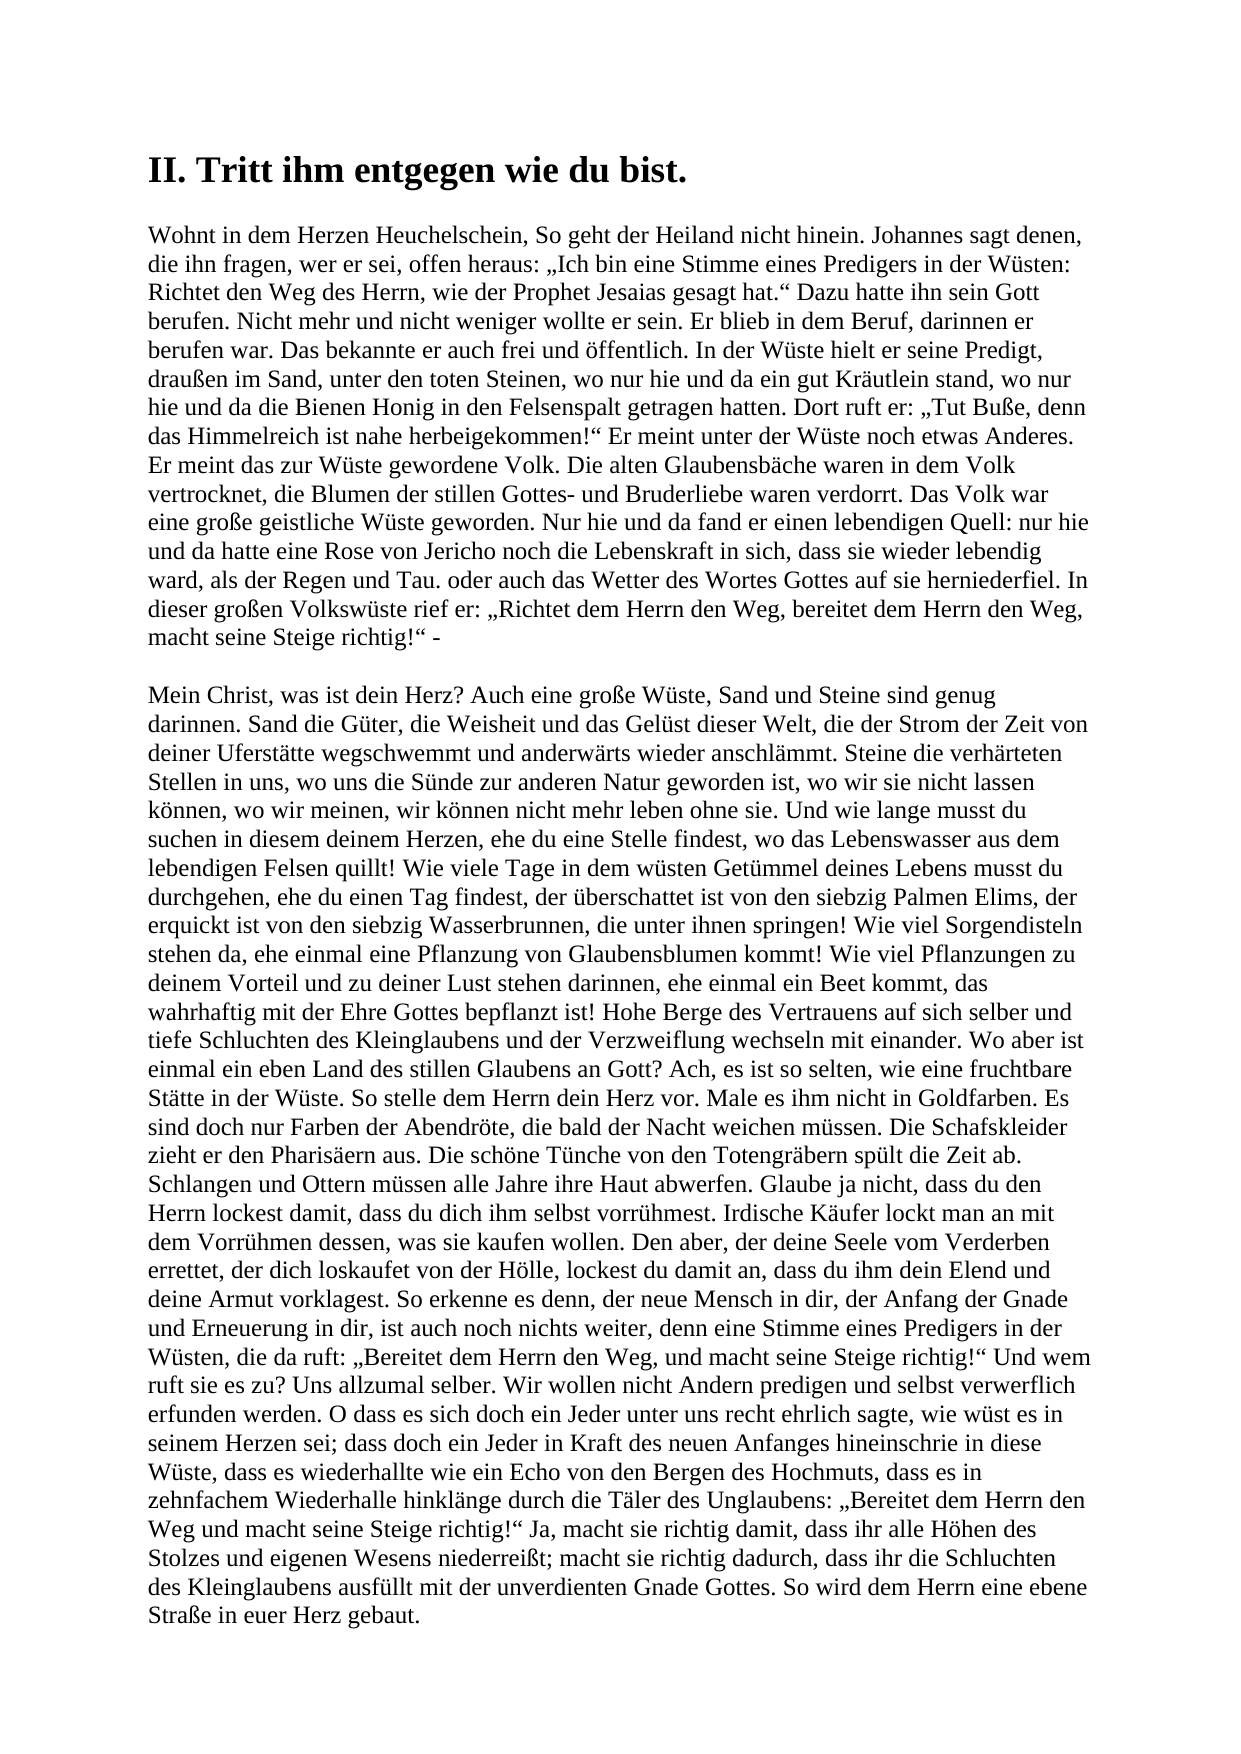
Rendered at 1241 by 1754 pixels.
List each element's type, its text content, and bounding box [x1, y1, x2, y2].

text II. Tritt ihm entgegen wie du bist. [148, 148, 1093, 191]
text Wohnt in dem Herzen Heuchelschein, So geht der Heiland nicht hinein. Johannes sagt denen, die ihn fragen, wer er sei, offen heraus: „Ich bin eine Stimme eines Predigers in der Wüsten: Richtet den Weg des Herrn, wie der Prophet Jesaias gesagt hat.“ Dazu hatte ihn sein Gott berufen. Nicht mehr und nicht weniger wollte er sein. Er blieb in dem Beruf, darinnen er berufen war. Das bekannte er auch frei und öffentlich. In der Wüste hielt er seine Predigt, draußen im Sand, unter den toten Steinen, wo nur hie und da ein gut Kräutlein stand, wo nur hie und da die Bienen Honig in den Felsenspalt getragen hatten. Dort ruft er: „Tut Buße, denn das Himmelreich ist nahe herbeigekommen!“ Er meint unter der Wüste noch etwas Anderes. Er meint das zur Wüste gewordene Volk. Die alten Glaubensbäche waren in dem Volk vertrocknet, die Blumen der stillen Gottes- und Bruderliebe waren verdorrt. Das Volk war eine große geistliche Wüste geworden. Nur hie und da fand er einen lebendigen Quell: nur hie und da hatte eine Rose von Jericho noch die Lebenskraft in sich, dass sie wieder lebendig ward, als der Regen und Tau. oder auch das Wetter des Wortes Gottes auf sie herniederfiel. In dieser großen Volkswüste rief er: „Richtet dem Herrn den Weg, bereitet dem Herrn den Weg, macht seine Steige richtig!“ - [148, 220, 1093, 651]
text Mein Christ, was ist dein Herz? Auch eine große Wüste, Sand und Steine sind genug darinnen. Sand die Güter, die Weisheit und das Gelüst dieser Welt, die der Strom der Zeit von deiner Uferstätte wegschwemmt und anderwärts wieder anschlämmt. Steine die verhärteten Stellen in uns, wo uns die Sünde zur anderen Natur geworden ist, wo wir sie nicht lassen können, wo wir meinen, wir können nicht mehr leben ohne sie. Und wie lange musst du suchen in diesem deinem Herzen, ehe du eine Stelle findest, wo das Lebenswasser aus dem lebendigen Felsen quillt! Wie viele Tage in dem wüsten Getümmel deines Lebens musst du durchgehen, ehe du einen Tag findest, der überschattet ist von den siebzig Palmen Elims, der erquickt ist von den siebzig Wasserbrunnen, die unter ihnen springen! Wie viel Sorgendisteln stehen da, ehe einmal eine Pflanzung von Glaubensblumen kommt! Wie viel Pflanzungen zu deinem Vorteil und zu deiner Lust stehen darinnen, ehe einmal ein Beet kommt, das wahrhaftig mit der Ehre Gottes bepflanzt ist! Hohe Berge des Vertrauens auf sich selber und tiefe Schluchten des Kleinglaubens und der Verzweiflung wechseln mit einander. Wo aber ist einmal ein eben Land des stillen Glaubens an Gott? Ach, es ist so selten, wie eine fruchtbare Stätte in der Wüste. So stelle dem Herrn dein Herz vor. Male es ihm nicht in Goldfarben. Es sind doch nur Farben der Abendröte, die bald der Nacht weichen müssen. Die Schafskleider zieht er den Pharisäern aus. Die schöne Tünche von den Totengräbern spült die Zeit ab. Schlangen und Ottern müssen alle Jahre ihre Haut abwerfen. Glaube ja nicht, dass du den Herrn lockest damit, dass du dich ihm selbst vorrühmest. Irdische Käufer lockt man an mit dem Vorrühmen dessen, was sie kaufen wollen. Den aber, der deine Seele vom Verderben errettet, der dich loskaufet von der Hölle, lockest du damit an, dass du ihm dein Elend und deine Armut vorklagest. So erkenne es denn, der neue Mensch in dir, der Anfang der Gnade und Erneuerung in dir, ist auch noch nichts weiter, denn eine Stimme eines Predigers in der Wüsten, die da ruft: „Bereitet dem Herrn den Weg, und macht seine Steige richtig!“ Und wem ruft sie es zu? Uns allzumal selber. Wir wollen nicht Andern predigen und selbst verwerflich erfunden werden. O dass es sich doch ein Jeder unter uns recht ehrlich sagte, wie wüst es in seinem Herzen sei; dass doch ein Jeder in Kraft des neuen Anfanges hineinschrie in diese Wüste, dass es wiederhallte wie ein Echo von den Bergen des Hochmuts, dass es in zehnfachem Wiederhalle hinklänge durch die Täler des Unglaubens: „Bereitet dem Herrn den Weg und macht seine Steige richtig!“ Ja, macht sie richtig damit, dass ihr alle Höhen des Stolzes und eigenen Wesens niederreißt; macht sie richtig dadurch, dass ihr die Schluchten des Kleinglaubens ausfüllt mit der unverdienten Gnade Gottes. So wird dem Herrn eine ebene Straße in euer Herz gebaut. [148, 680, 1093, 1629]
